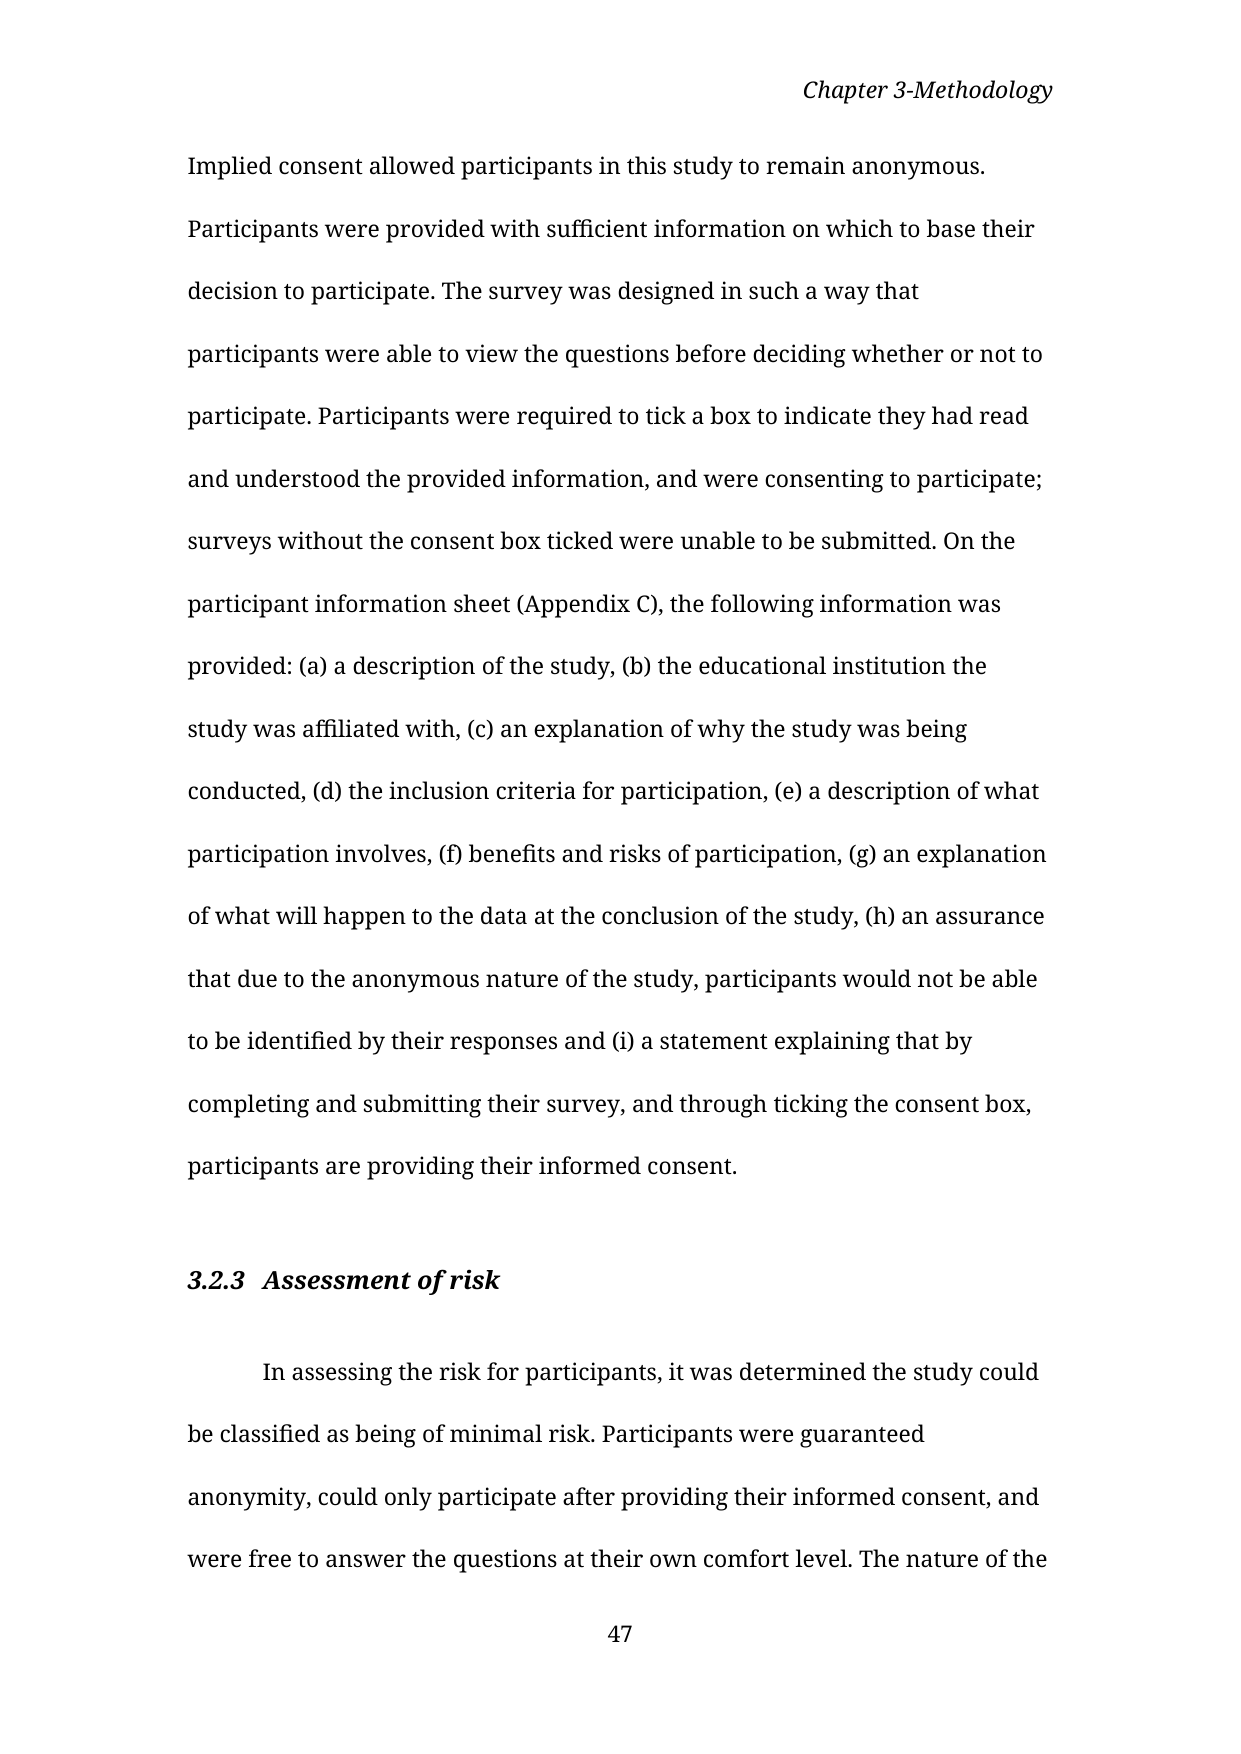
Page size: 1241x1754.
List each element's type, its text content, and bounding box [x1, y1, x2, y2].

subtitle Assessment of risk [187, 1262, 1053, 1297]
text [187, 150, 1053, 1181]
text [187, 1356, 1053, 1574]
